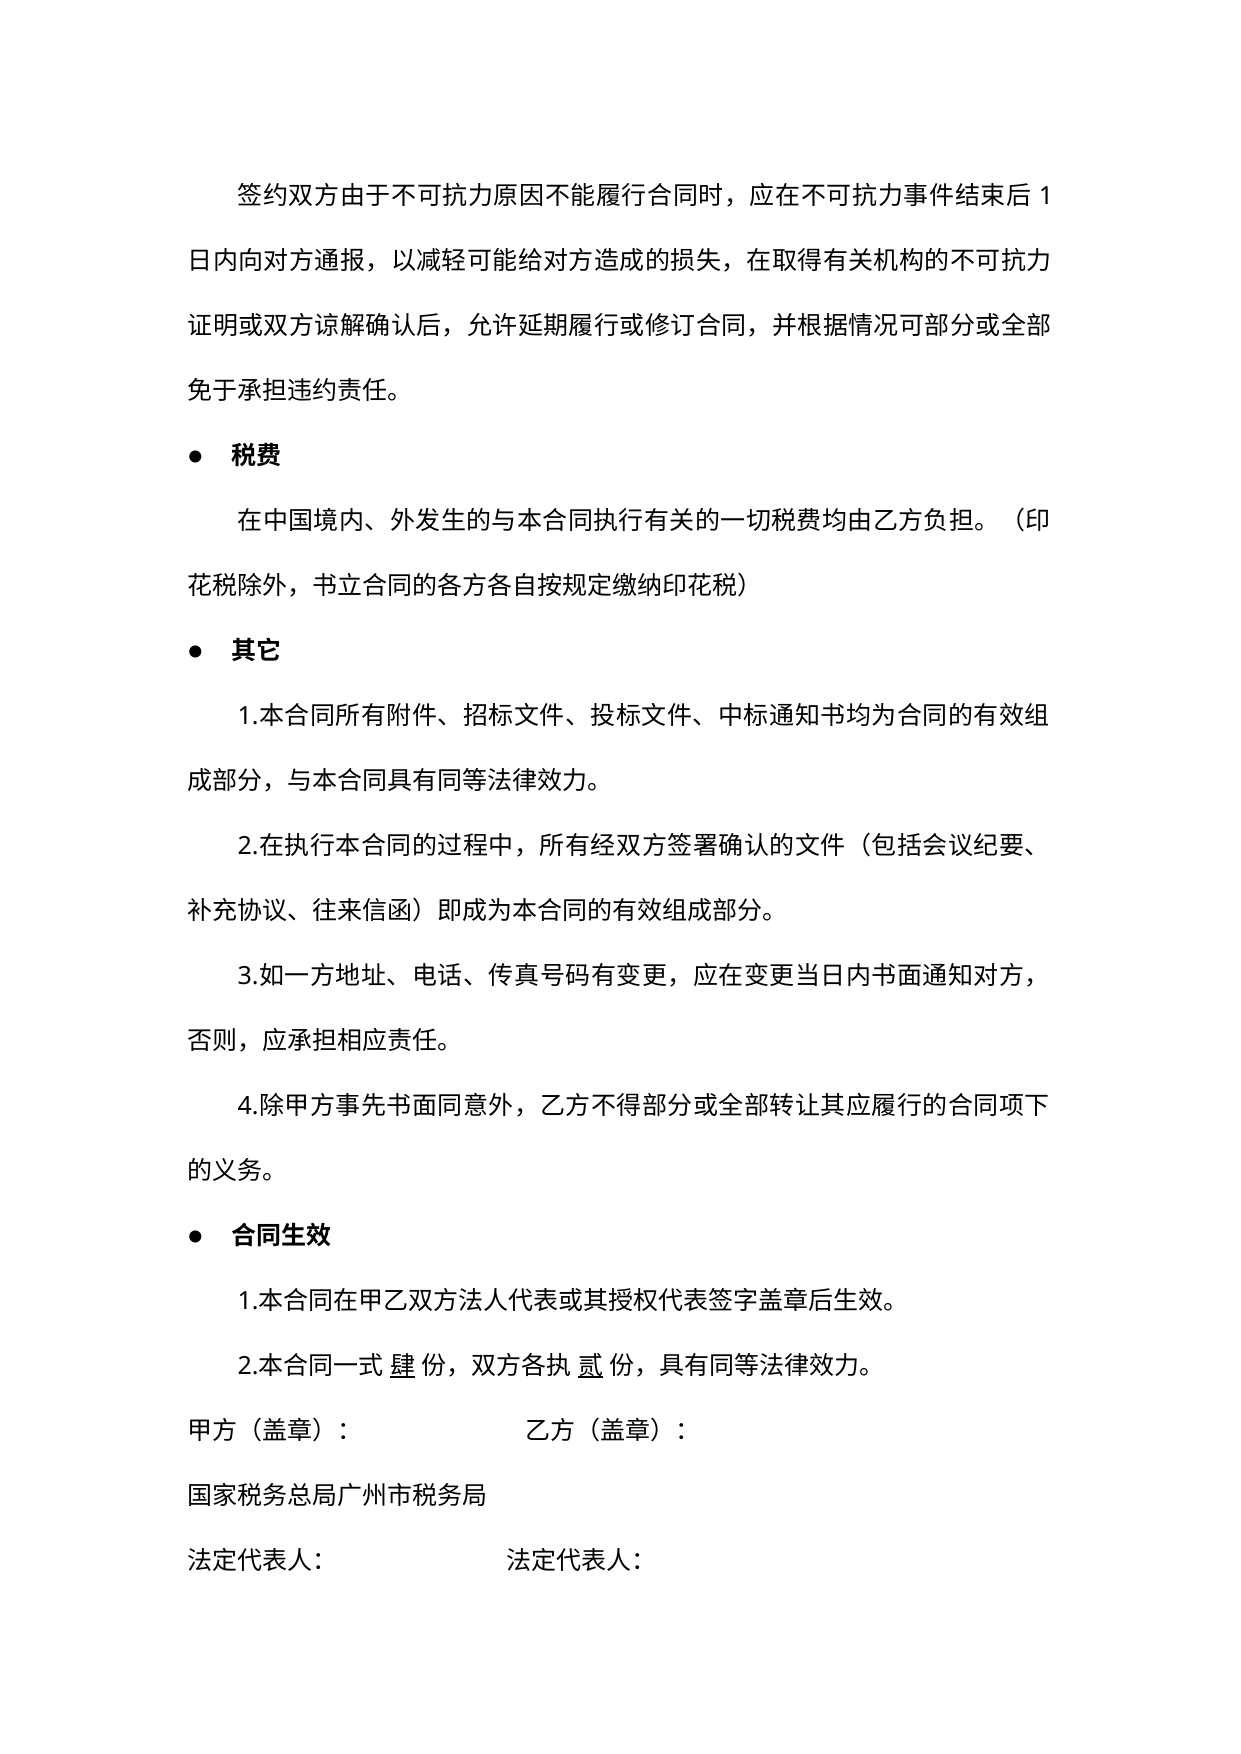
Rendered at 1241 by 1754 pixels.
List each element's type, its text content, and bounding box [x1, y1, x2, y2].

text 1.本合同在甲乙双方法人代表或其授权代表签字盖章后生效。 [187, 1267, 1053, 1332]
text 甲方（盖章）： 乙方（盖章）： [187, 1397, 1053, 1462]
text 4.除甲方事先书面同意外，乙方不得部分或全部转让其应履行的合同项下的义务。 [187, 1072, 1053, 1202]
list 税费 [187, 422, 1053, 487]
text 在中国境内、外发生的与本合同执行有关的一切税费均由乙方负担。（印花税除外，书立合同的各方各自按规定缴纳印花税） [187, 487, 1053, 617]
text 签约双方由于不可抗力原因不能履行合同时，应在不可抗力事件结束后1日内向对方通报，以减轻可能给对方造成的损失，在取得有关机构的不可抗力证明或双方谅解确认后，允许延期履行或修订合同，并根据情况可部分或全部免于承担违约责任。 [187, 162, 1053, 422]
list 合同生效 [187, 1202, 1053, 1267]
text 2.在执行本合同的过程中，所有经双方签署确认的文件（包括会议纪要、补充协议、往来信函）即成为本合同的有效组成部分。 [187, 812, 1053, 942]
text 1.本合同所有附件、招标文件、投标文件、中标通知书均为合同的有效组成部分，与本合同具有同等法律效力。 [187, 682, 1053, 812]
text 国家税务总局广州市税务局 [187, 1462, 1053, 1527]
list 其它 [187, 617, 1053, 682]
text 3.如一方地址、电话、传真号码有变更，应在变更当日内书面通知对方，否则，应承担相应责任。 [187, 942, 1053, 1072]
text 法定代表人： 法定代表人： [187, 1527, 1053, 1592]
text 2.本合同一式 肆 份，双方各执 贰 份，具有同等法律效力。 [187, 1332, 1053, 1397]
